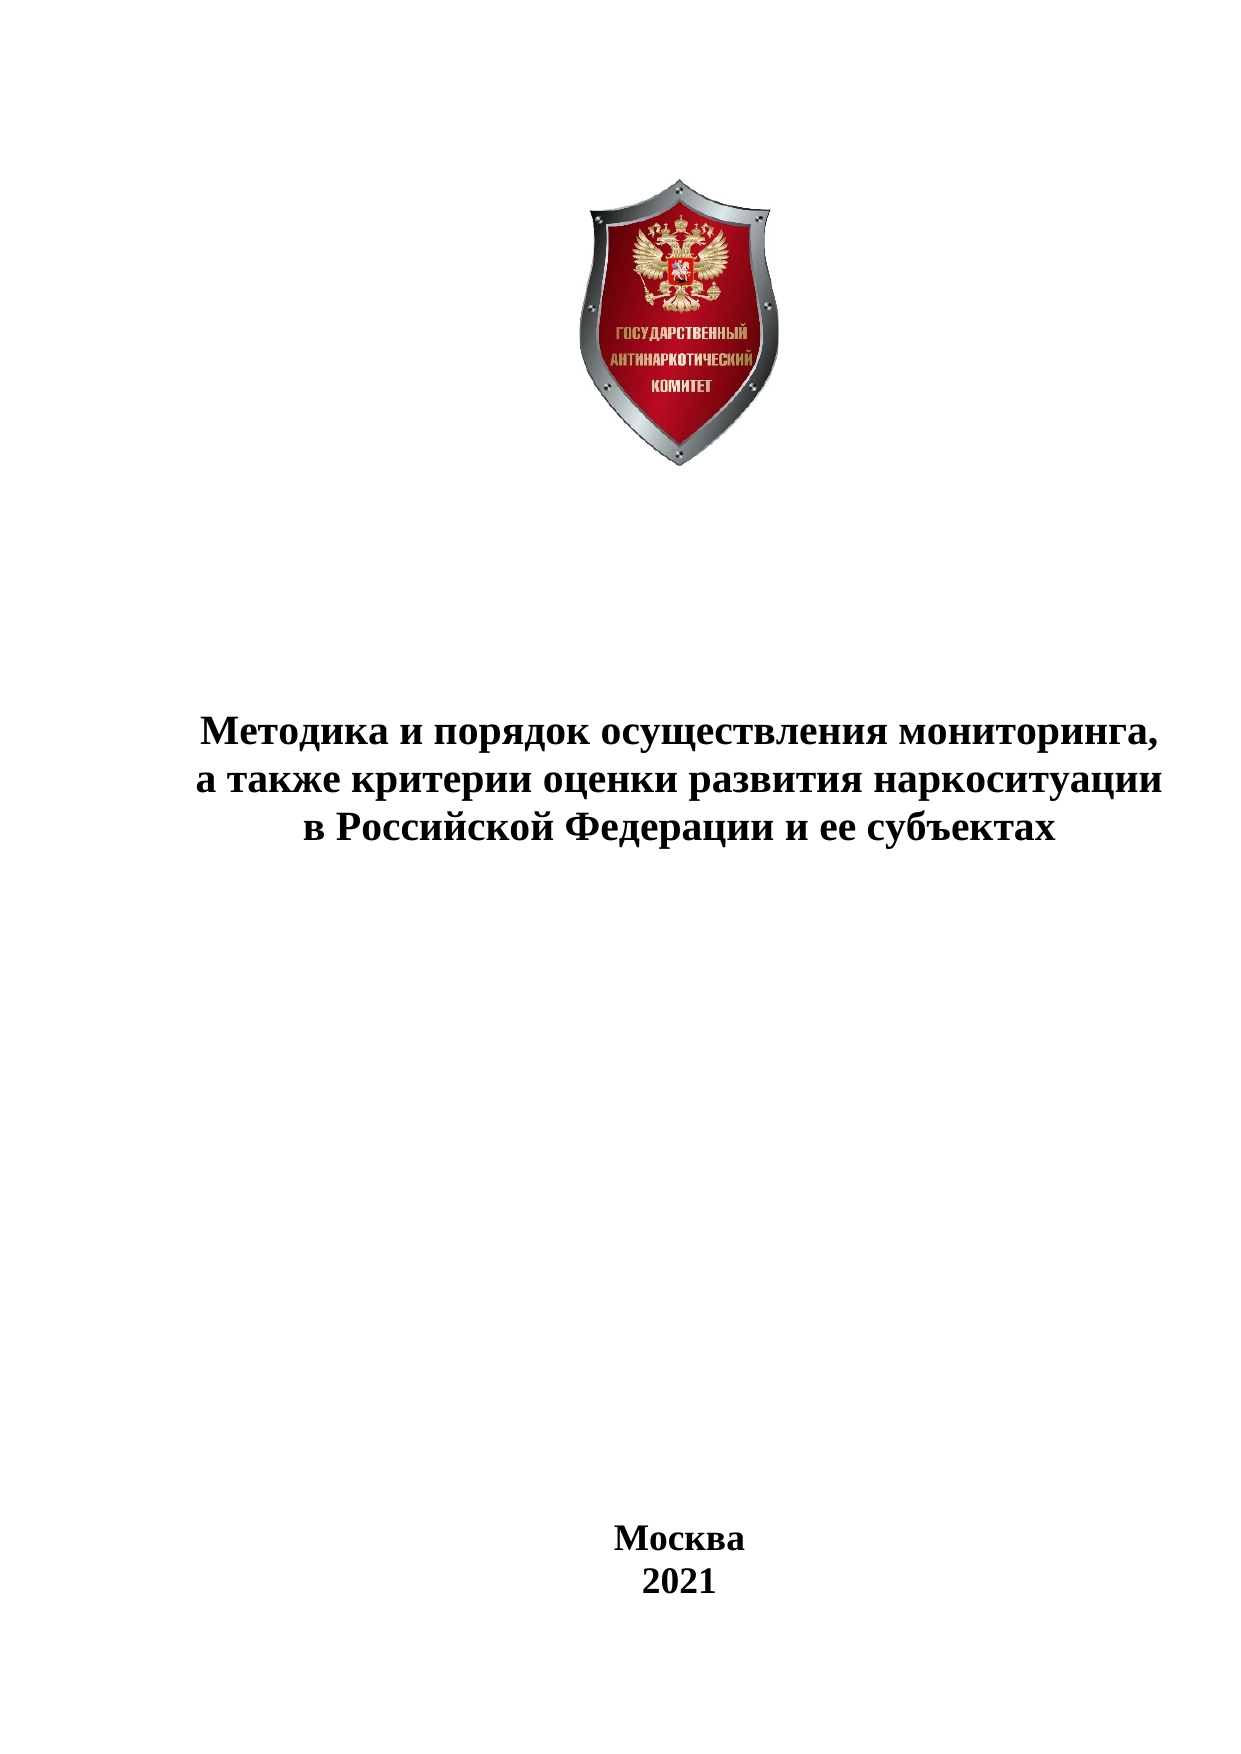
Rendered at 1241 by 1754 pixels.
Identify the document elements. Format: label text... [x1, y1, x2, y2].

text а также критерии оценки развития наркоситуации [177, 753, 1181, 801]
text Методика и порядок осуществления мониторинга, [177, 705, 1181, 753]
text 2021 [177, 1558, 1181, 1601]
text Москва [177, 1515, 1181, 1558]
picture [579, 179, 779, 466]
text в Российской Федерации и ее субъектах [177, 801, 1181, 849]
